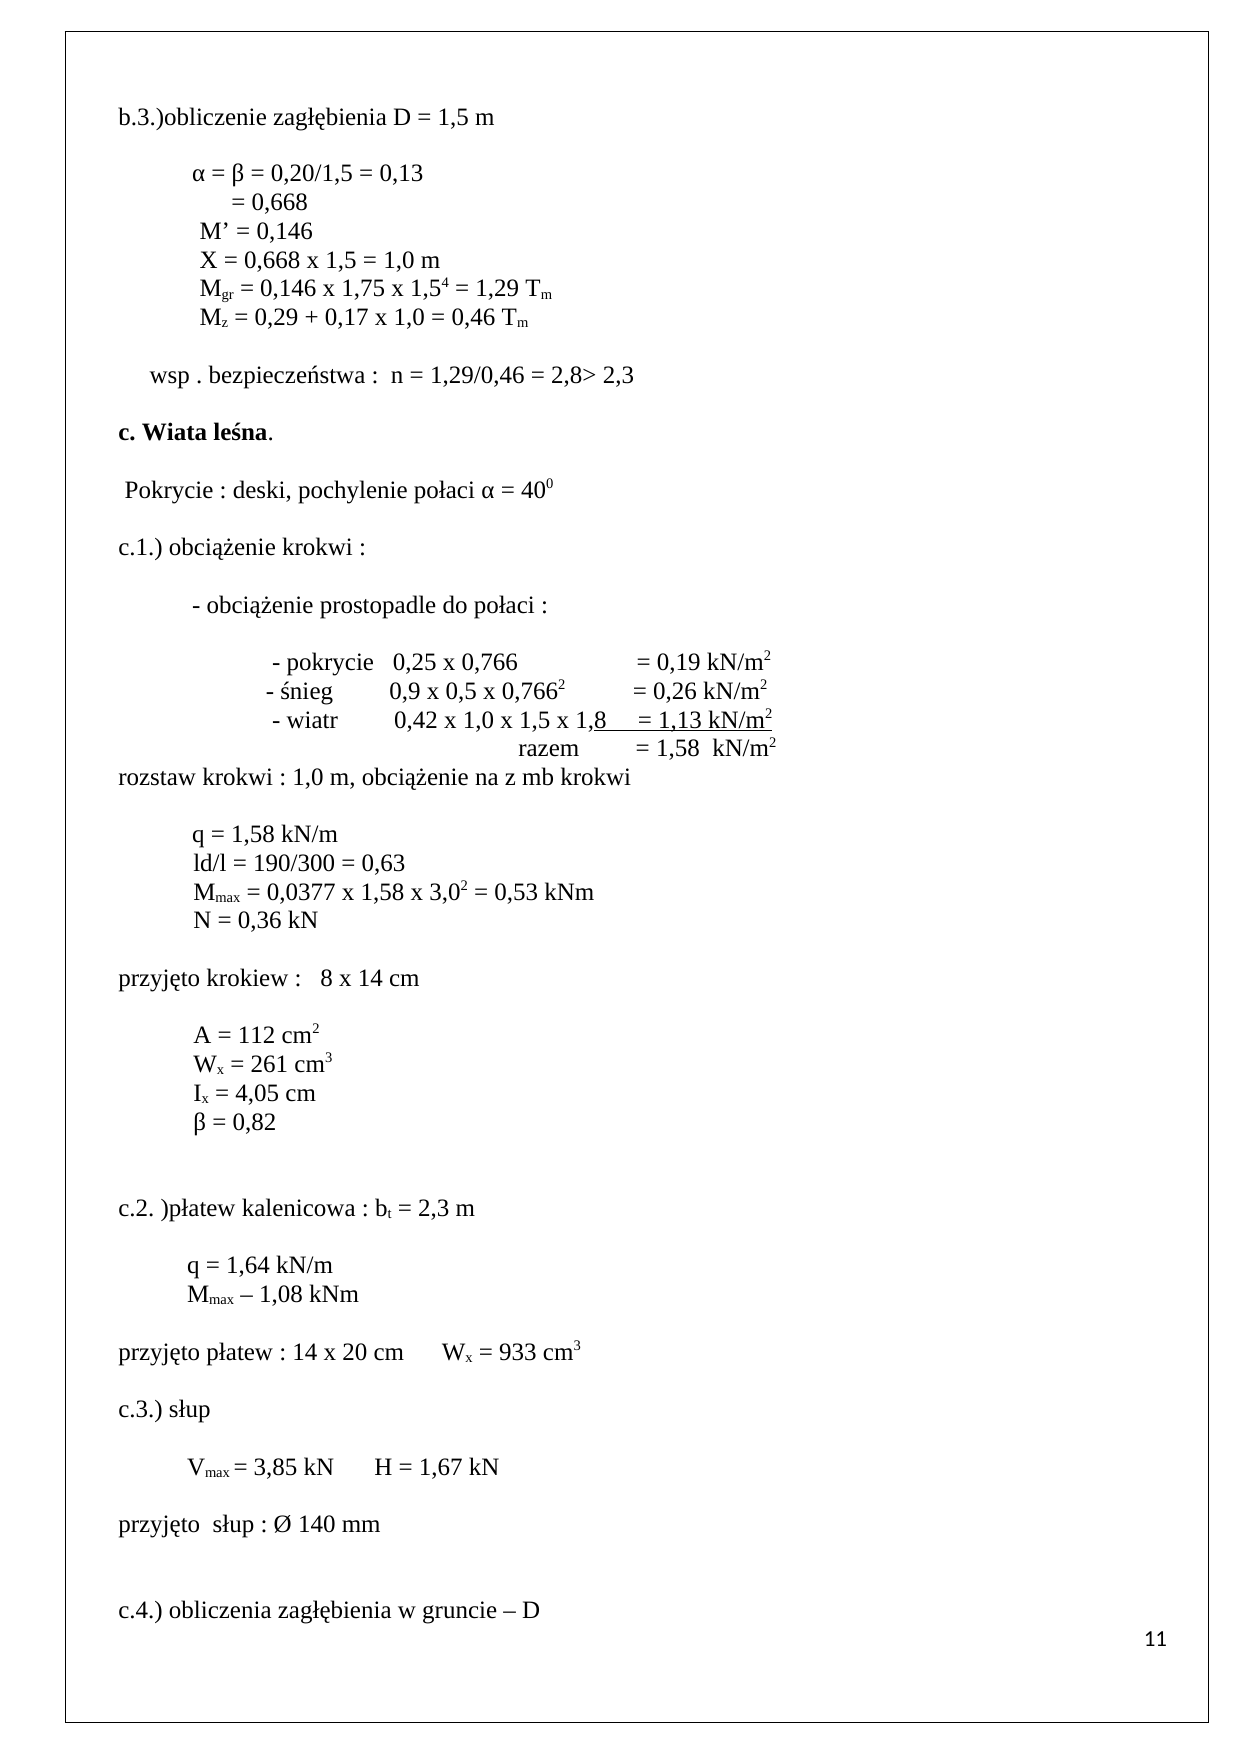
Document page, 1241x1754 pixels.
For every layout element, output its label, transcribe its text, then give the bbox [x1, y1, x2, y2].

text c.2. )płatew kalenicowa : bt = 2,3 m [118, 1193, 1167, 1222]
text Mgr = 0,146 x 1,75 x 1,54 = 1,29 Tm [118, 273, 1167, 302]
text q = 1,64 kN/m [118, 1250, 1167, 1279]
text α = β = 0,20/1,5 = 0,13 [118, 158, 1167, 187]
text Mmax – 1,08 kNm [118, 1279, 1167, 1308]
text Mz = 0,29 + 0,17 x 1,0 = 0,46 Tm [118, 302, 1167, 331]
text Wx = 261 cm3 [118, 1049, 1167, 1078]
text A = 112 cm2 [118, 1020, 1167, 1049]
text q = 1,58 kN/m [118, 819, 1167, 848]
text β = 0,82 [118, 1107, 1167, 1135]
text ld/l = 190/300 = 0,63 [118, 848, 1167, 877]
text N = 0,36 kN [118, 905, 1167, 934]
text - śnieg 0,9 x 0,5 x 0,7662 = 0,26 kN/m2 [118, 676, 1167, 705]
text M’ = 0,146 [118, 216, 1167, 245]
text - obciążenie prostopadle do połaci : [118, 590, 1167, 618]
text przyjęto krokiew : 8 x 14 cm [118, 963, 1167, 992]
text Mmax = 0,0377 x 1,58 x 3,02 = 0,53 kNm [118, 877, 1167, 905]
text rozstaw krokwi : 1,0 m, obciążenie na z mb krokwi [118, 762, 1167, 791]
text przyjęto słup : Ø 140 mm [118, 1509, 1167, 1538]
text wsp . bezpieczeństwa : n = 1,29/0,46 = 2,8> 2,3 [118, 360, 1167, 388]
text - pokrycie 0,25 x 0,766 = 0,19 kN/m2 [118, 647, 1167, 676]
text Vmax = 3,85 kN H = 1,67 kN [118, 1452, 1167, 1480]
text Ix = 4,05 cm [118, 1078, 1167, 1107]
text  = 0,668 [118, 187, 1167, 216]
text b.3.)obliczenie zagłębienia D = 1,5 m [118, 102, 1167, 131]
text c.4.) obliczenia zagłębienia w gruncie – D [118, 1595, 1167, 1624]
text razem = 1,58 kN/m2 [118, 733, 1167, 762]
text przyjęto płatew : 14 x 20 cm Wx = 933 cm3 [118, 1337, 1167, 1365]
text X = 0,668 x 1,5 = 1,0 m [118, 245, 1167, 273]
text c. Wiata leśna. [118, 417, 1167, 446]
text c.1.) obciążenie krokwi : [118, 532, 1167, 561]
text - wiatr 0,42 x 1,0 x 1,5 x 1,8 = 1,13 kN/m2 [118, 705, 1167, 733]
text Pokrycie : deski, pochylenie połaci α = 400 [118, 475, 1167, 503]
text c.3.) słup [118, 1394, 1167, 1423]
